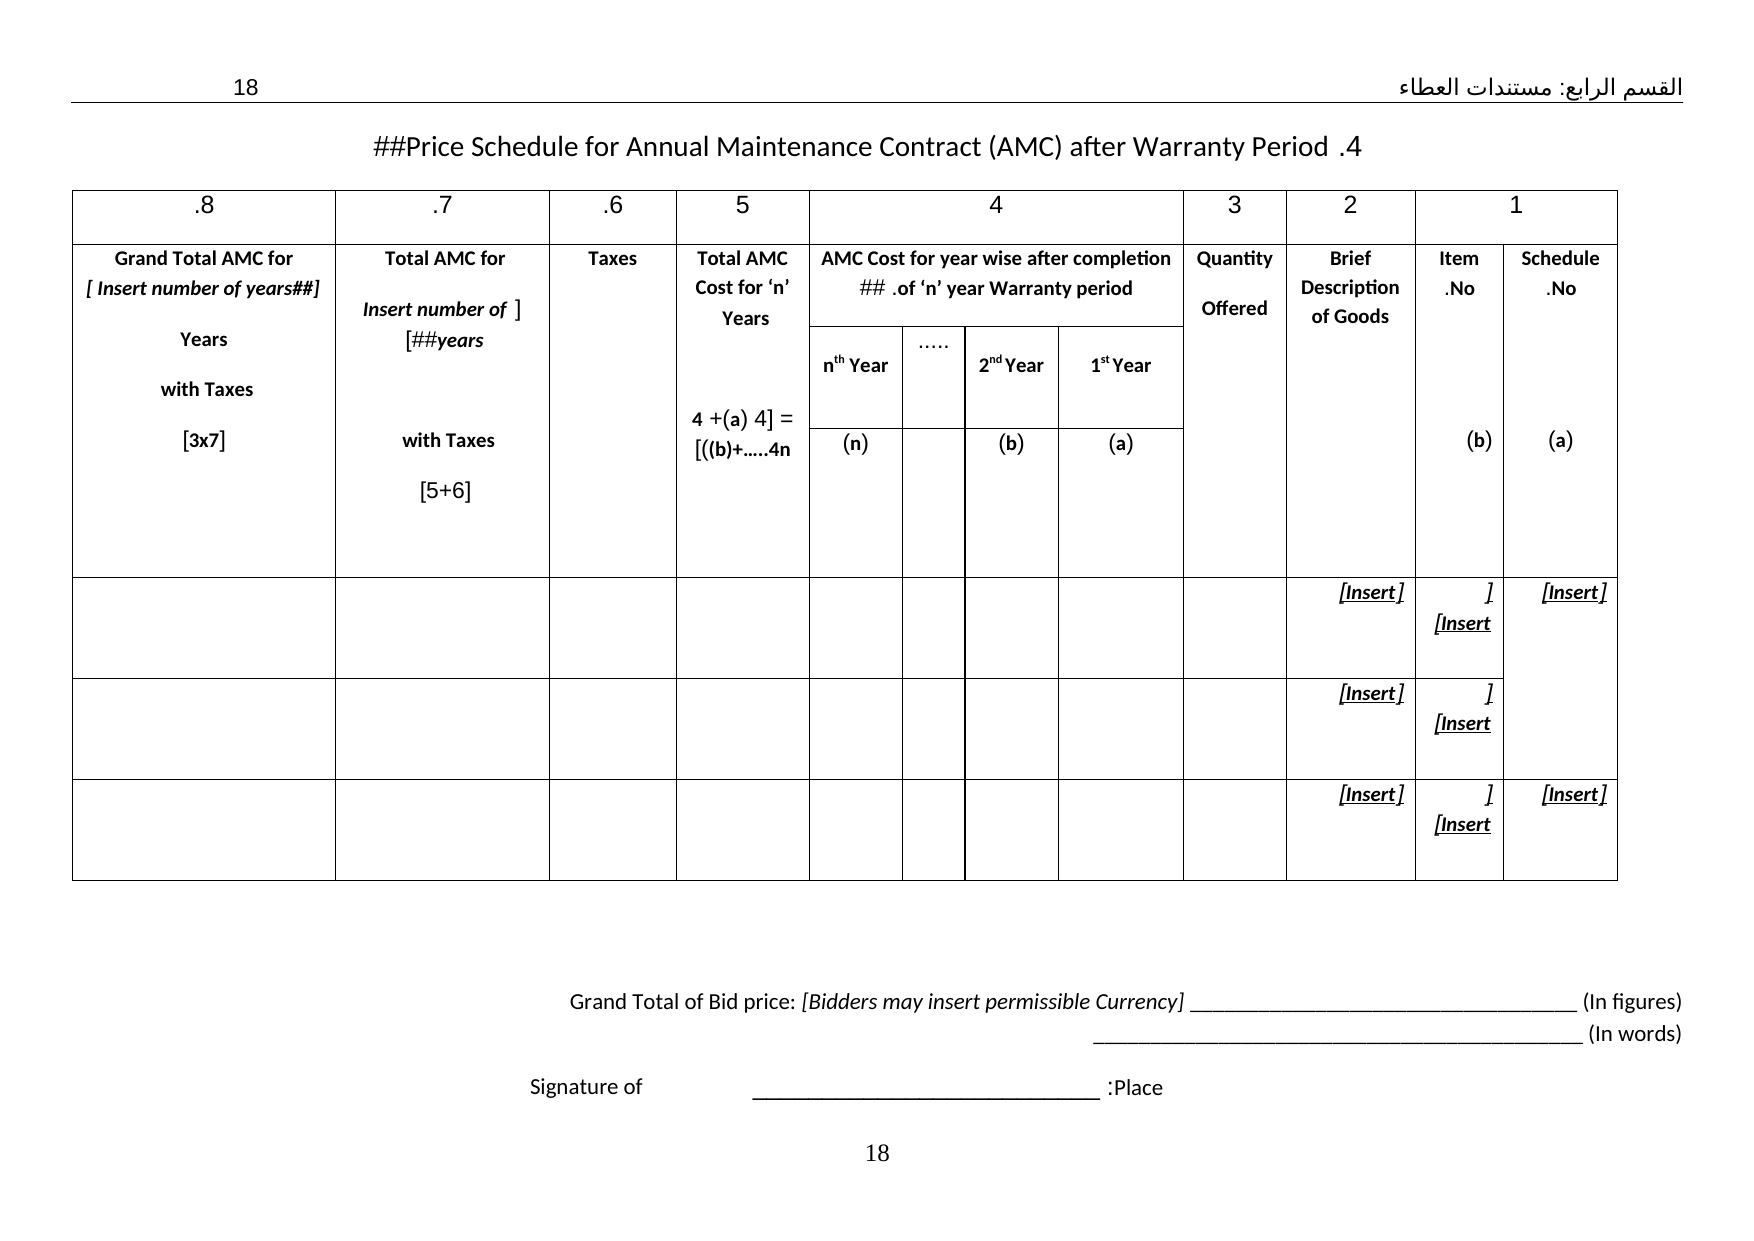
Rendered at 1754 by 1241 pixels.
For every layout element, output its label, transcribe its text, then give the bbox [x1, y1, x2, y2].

table_cell [336, 679, 549, 779]
table_cell [Insert] [1287, 679, 1415, 779]
table_cell [1059, 578, 1183, 678]
table_cell [Insert] [1504, 578, 1617, 779]
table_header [654, 1072, 1174, 1101]
table_cell [903, 780, 964, 880]
table_cell ..... [903, 327, 964, 427]
table_cell [Insert] [1504, 780, 1617, 880]
table_cell [1184, 780, 1286, 880]
table_cell [550, 679, 676, 779]
table_cell [966, 780, 1058, 880]
table_cell 1st Year [1059, 327, 1183, 427]
table_cell [336, 578, 549, 678]
table_cell [Insert] [1416, 780, 1503, 880]
table_header 7. [336, 191, 549, 244]
table_cell 2nd Year [966, 327, 1058, 427]
table_cell Item No. (b) [1416, 245, 1503, 577]
table_header 3 [1184, 191, 1286, 244]
table_cell [1184, 578, 1286, 678]
table_cell [677, 780, 809, 880]
table_cell Total AMC for [ Insert number of years##] with Taxes [5+6] [336, 245, 549, 577]
table_cell [1184, 679, 1286, 779]
table_cell [810, 780, 902, 880]
table_cell AMC Cost for year wise after completion of ‘n’ year Warranty period. ## [810, 245, 1183, 326]
table_cell (a) [1059, 429, 1183, 577]
table_cell [73, 679, 335, 779]
table_cell [903, 578, 964, 678]
table_cell [677, 679, 809, 779]
table_cell (n) [810, 429, 902, 577]
table_cell [966, 578, 1058, 678]
table_cell [966, 679, 1058, 779]
table_cell Schedule No. (a) [1504, 245, 1617, 577]
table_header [71, 1072, 654, 1101]
table_cell (b) [966, 429, 1058, 577]
table_header 4 [810, 191, 1183, 244]
table_cell nth Year [810, 327, 902, 427]
table_cell [336, 780, 549, 880]
table_cell [73, 578, 335, 678]
table_cell Grand Total AMC for [ Insert number of years##] Years with Taxes [3x7] [73, 245, 335, 577]
table_cell Taxes [550, 245, 676, 577]
table_cell [Insert] [1287, 780, 1415, 880]
table_cell [Insert] [1287, 578, 1415, 678]
table_cell [Insert] [1416, 679, 1503, 779]
table_cell Total AMC Cost for ‘n’ Years = [4 (a)+ 4 (b)+…..4n)] [677, 245, 809, 577]
table_cell [903, 429, 964, 577]
table_header 6. [550, 191, 676, 244]
table_cell Brief Description of Goods [1287, 245, 1415, 577]
table_header 8. [73, 191, 335, 244]
table_cell [1059, 780, 1183, 880]
text 4. Price Schedule for Annual Maintenance Contract (AMC) after Warranty Period## [71, 128, 1665, 163]
table_cell [1059, 679, 1183, 779]
table_header 2 [1287, 191, 1415, 244]
table_cell [810, 578, 902, 678]
table_cell [550, 780, 676, 880]
table_cell [677, 578, 809, 678]
table_cell [903, 679, 964, 779]
table_cell [550, 578, 676, 678]
table_cell [810, 679, 902, 779]
table_header 1 [1416, 191, 1617, 244]
table_cell [Insert] [1416, 578, 1503, 678]
table_cell [73, 780, 335, 880]
text Grand Total of Bid price: [Bidders may insert permissible Currency] __________________________________ (In figures) ___________________________________________ (In words) [71, 987, 1683, 1047]
table_cell Quantity Offered [1184, 245, 1286, 577]
table_header 5 [677, 191, 809, 244]
